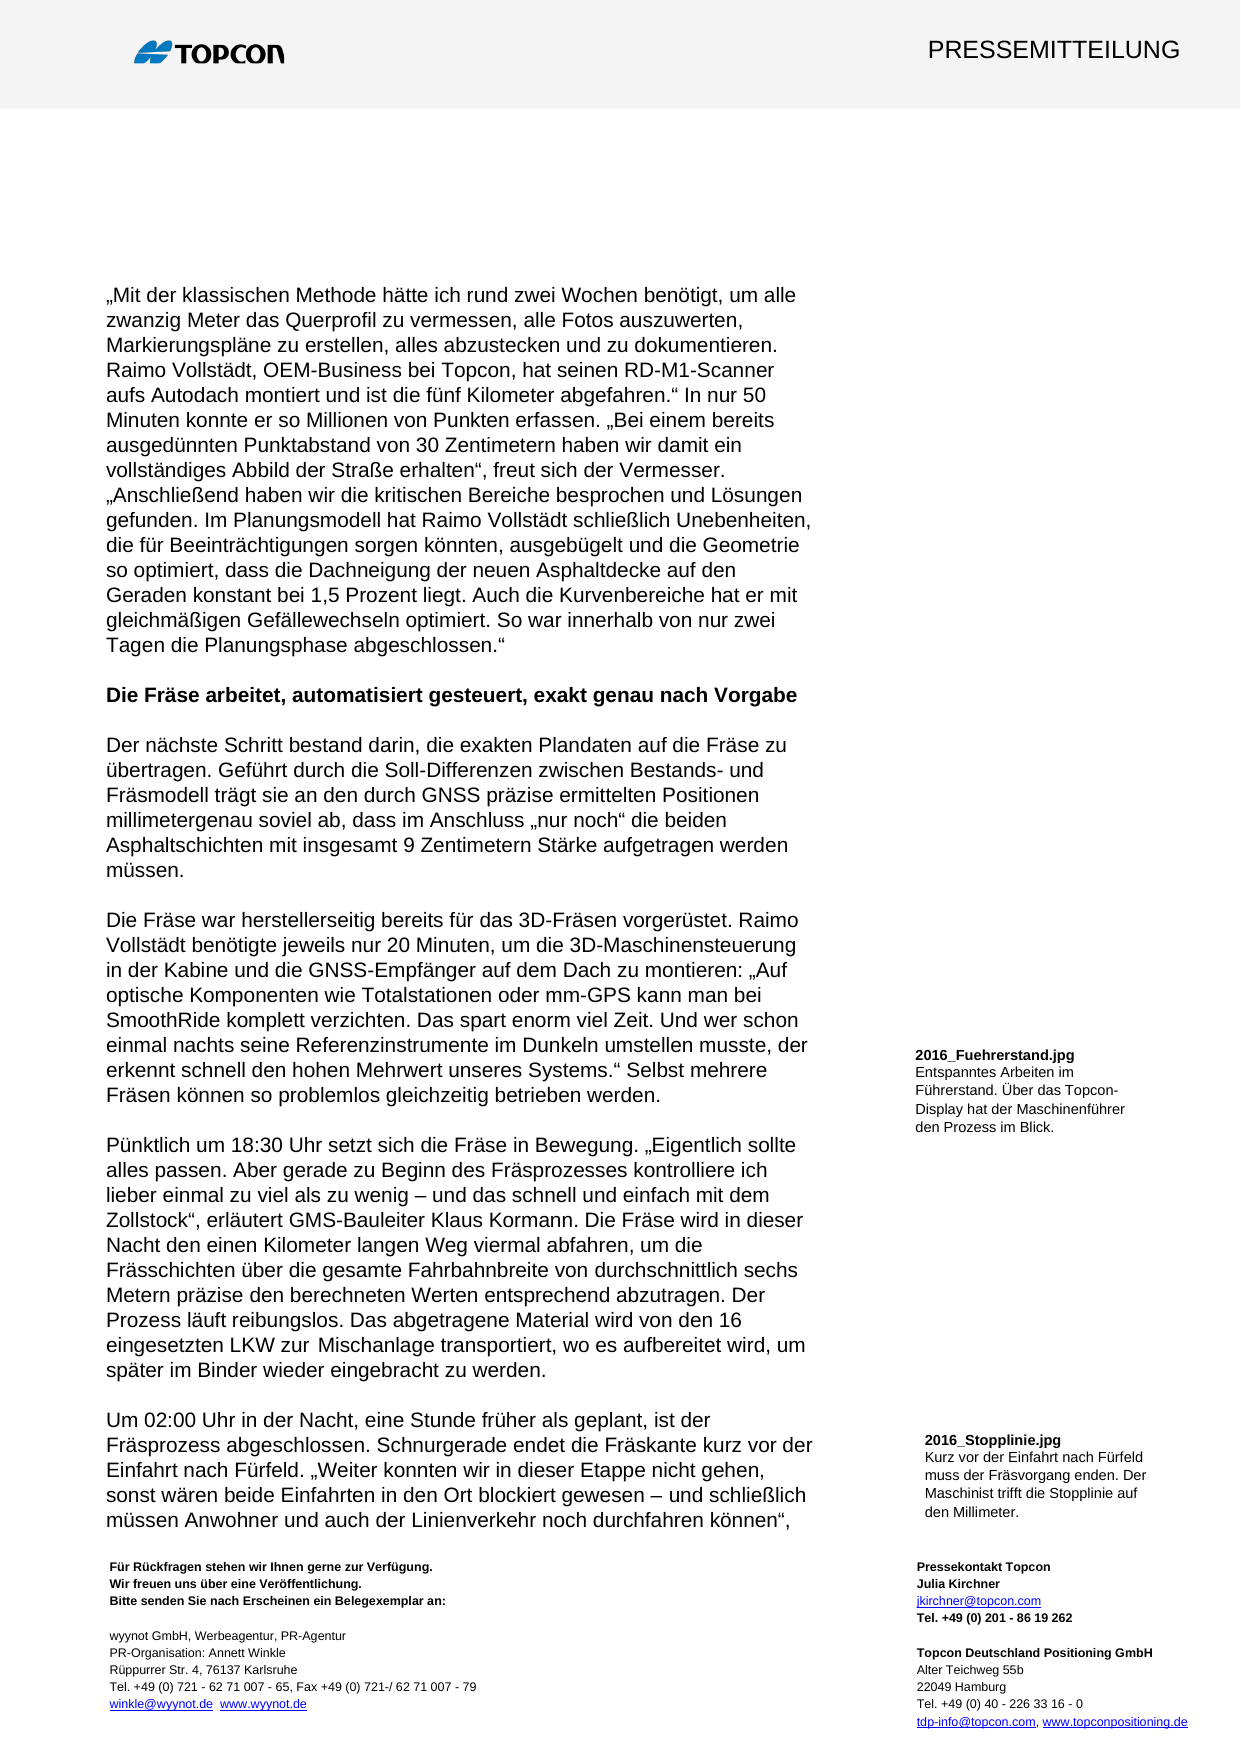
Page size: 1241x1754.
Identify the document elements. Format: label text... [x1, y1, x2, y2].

picture [134, 40, 284, 64]
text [106, 283, 814, 658]
text Die Fräse war herstellerseitig bereits für das 3D-Fräsen vorgerüstet. Raimo Vollstädt benötigte jeweils nur 20 Minuten, um die 3D-Maschinensteuerung in der Kabine und die GNSS-Empfänger auf dem Dach zu montieren: „Auf optische Komponenten wie Totalstationen oder mm-GPS kann man bei SmoothRide komplett verzichten. Das spart enorm viel Zeit. Und wer schon einmal nachts seine Referenzinstrumente im Dunkeln umstellen musste, der erkennt schnell den hohen Mehrwert unseres Systems.“ Selbst mehrere Fräsen können so problemlos gleichzeitig betrieben werden. [106, 908, 814, 1108]
text Pünktlich um 18:30 Uhr setzt sich die Fräse in Bewegung. „Eigentlich sollte alles passen. Aber gerade zu Beginn des Fräsprozesses kontrolliere ich lieber einmal zu viel als zu wenig – und das schnell und einfach mit dem Zollstock“, erläutert GMS-Bauleiter Klaus Kormann. Die Fräse wird in dieser Nacht den einen Kilometer langen Weg viermal abfahren, um die Frässchichten über die gesamte Fahrbahnbreite von durchschnittlich sechs Metern präzise den berechneten Werten entsprechend abzutragen. Der Prozess läuft reibungslos. Das abgetragene Material wird von den 16 eingesetzten LKW zur Mischanlage transportiert, wo es aufbereitet wird, um später im Binder wieder eingebracht zu werden. [106, 1133, 814, 1383]
text Die Fräse arbeitet, automatisiert gesteuert, exakt genau nach Vorgabe [106, 683, 814, 708]
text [106, 1408, 814, 1533]
text Der nächste Schritt bestand darin, die exakten Plandaten auf die Fräse zu übertragen. Geführt durch die Soll-Differenzen zwischen Bestands- und Fräsmodell trägt sie an den durch GNSS präzise ermittelten Positionen millimetergenau soviel ab, dass im Anschluss „nur noch“ die beiden Asphaltschichten mit insgesamt 9 Zentimetern Stärke aufgetragen werden müssen. [106, 733, 814, 883]
